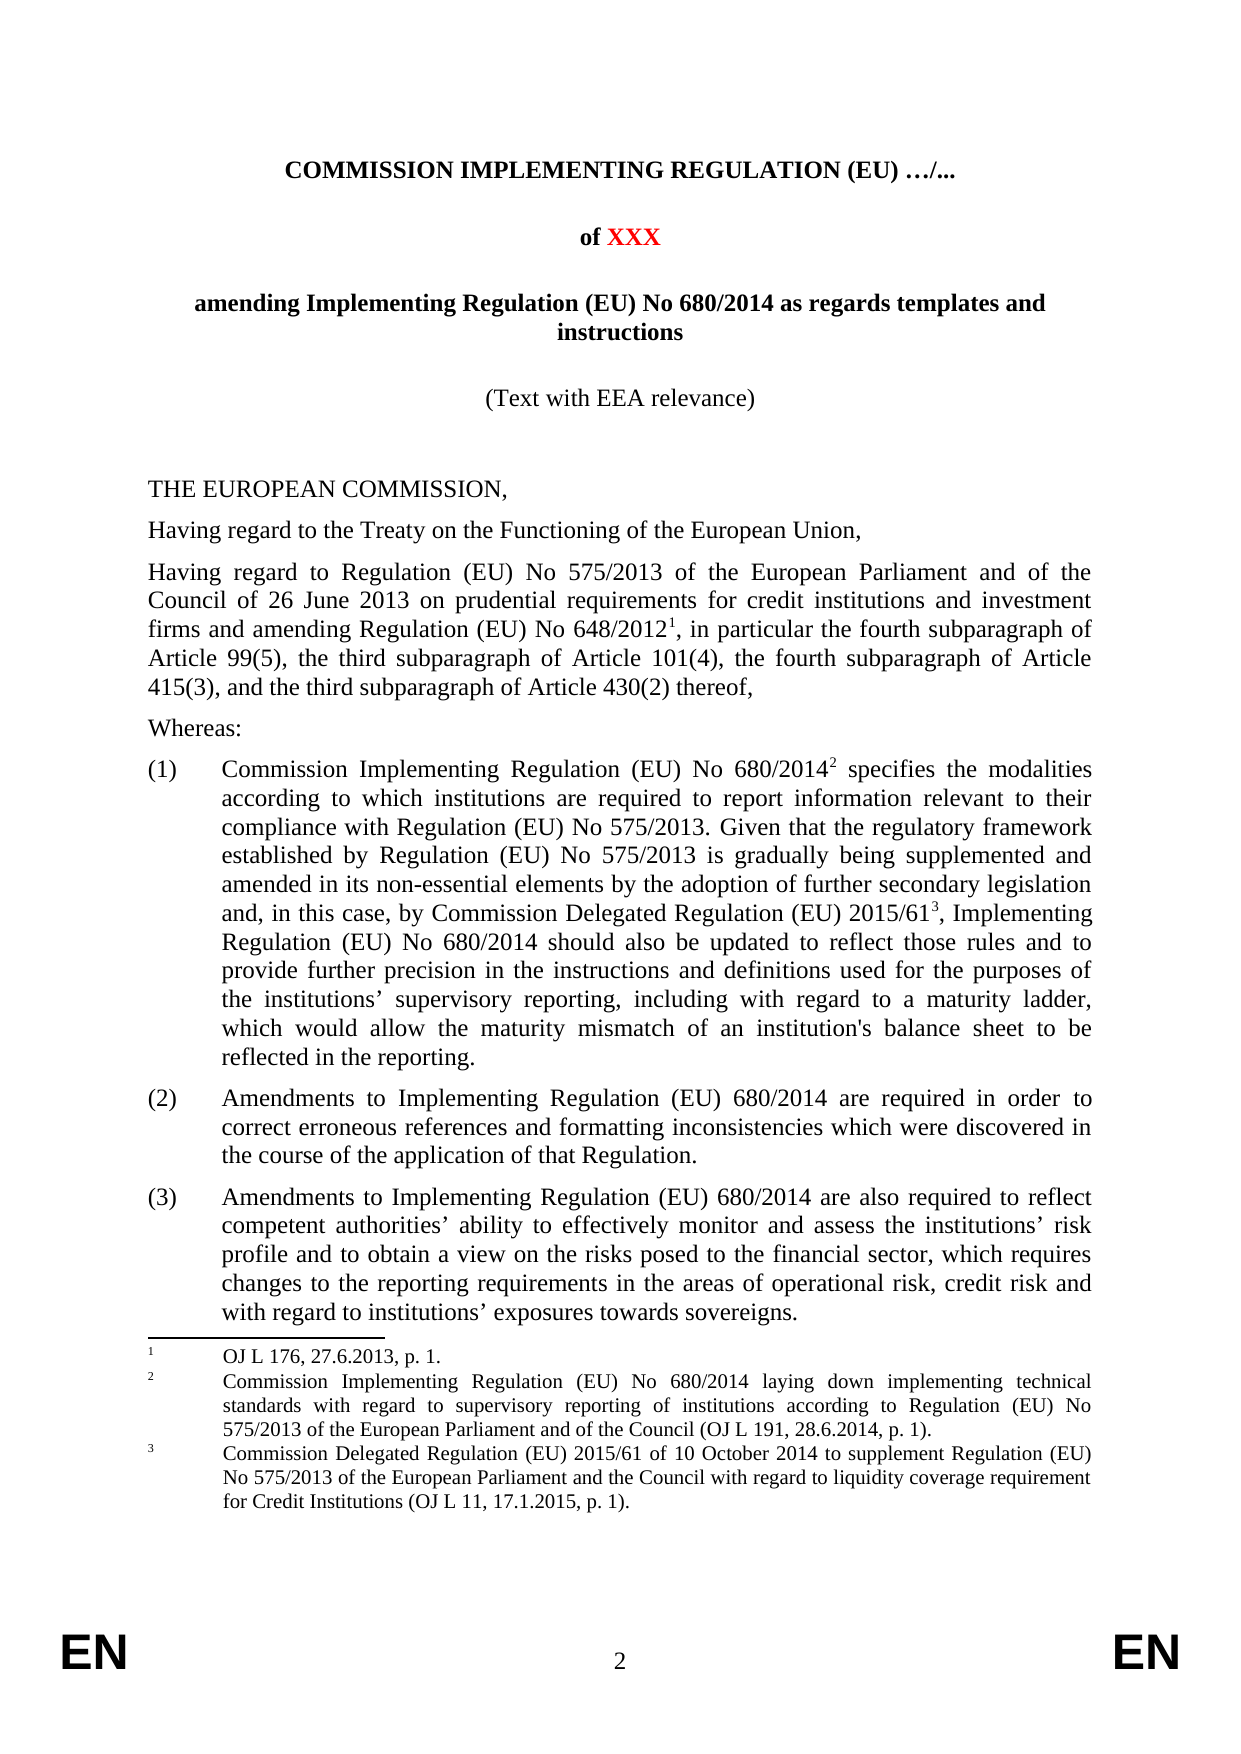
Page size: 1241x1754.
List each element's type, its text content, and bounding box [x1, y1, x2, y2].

text THE EUROPEAN COMMISSION, [148, 474, 1093, 503]
text amending Implementing Regulation (EU) No 680/2014 as regards templates and instructions [148, 288, 1093, 346]
text of XXX [148, 222, 1093, 251]
list Commission Implementing Regulation (EU) No 680/2014 specifies the modalities according to which institutions are required to report information relevant to their compliance with Regulation (EU) No 575/2013. Given that the regulatory framework established by Regulation (EU) No 575/2013 is gradually being supplemented and amended in its non-essential elements by the adoption of further secondary legislation and, in this case, by Commission Delegated Regulation (EU) 2015/61, Implementing Regulation (EU) No 680/2014 should also be updated to reflect those rules and to provide further precision in the instructions and definitions used for the purposes of the institutions’ supervisory reporting, including with regard to a maturity ladder, which would allow the maturity mismatch of an institution's balance sheet to be reflected in the reporting. [148, 754, 1093, 1071]
text Having regard to Regulation (EU) No 575/2013 of the European Parliament and of the Council of 26 June 2013 on prudential requirements for credit institutions and investment firms and amending Regulation (EU) No 648/2012, in particular the fourth subparagraph of Article 99(5), the third subparagraph of Article 101(4), the fourth subparagraph of Article 415(3), and the third subparagraph of Article 430(2) thereof, [148, 557, 1093, 701]
text COMMISSION IMPLEMENTING REGULATION (EU) …/... [148, 156, 1093, 184]
text (Text with EEA relevance) [148, 383, 1093, 412]
text Amendments to Implementing Regulation (EU) 680/2014 are required in order to correct erroneous references and formatting inconsistencies which were discovered in the course of the application of that Regulation. [148, 1083, 1093, 1169]
text Amendments to Implementing Regulation (EU) 680/2014 are also required to reflect competent authorities’ ability to effectively monitor and assess the institutions’ risk profile and to obtain a view on the risks posed to the financial sector, which requires changes to the reporting requirements in the areas of operational risk, credit risk and with regard to institutions’ exposures towards sovereigns. [148, 1182, 1093, 1326]
text Whereas: [148, 713, 1093, 742]
text Having regard to the Treaty on the Functioning of the European Union, [148, 516, 1093, 544]
